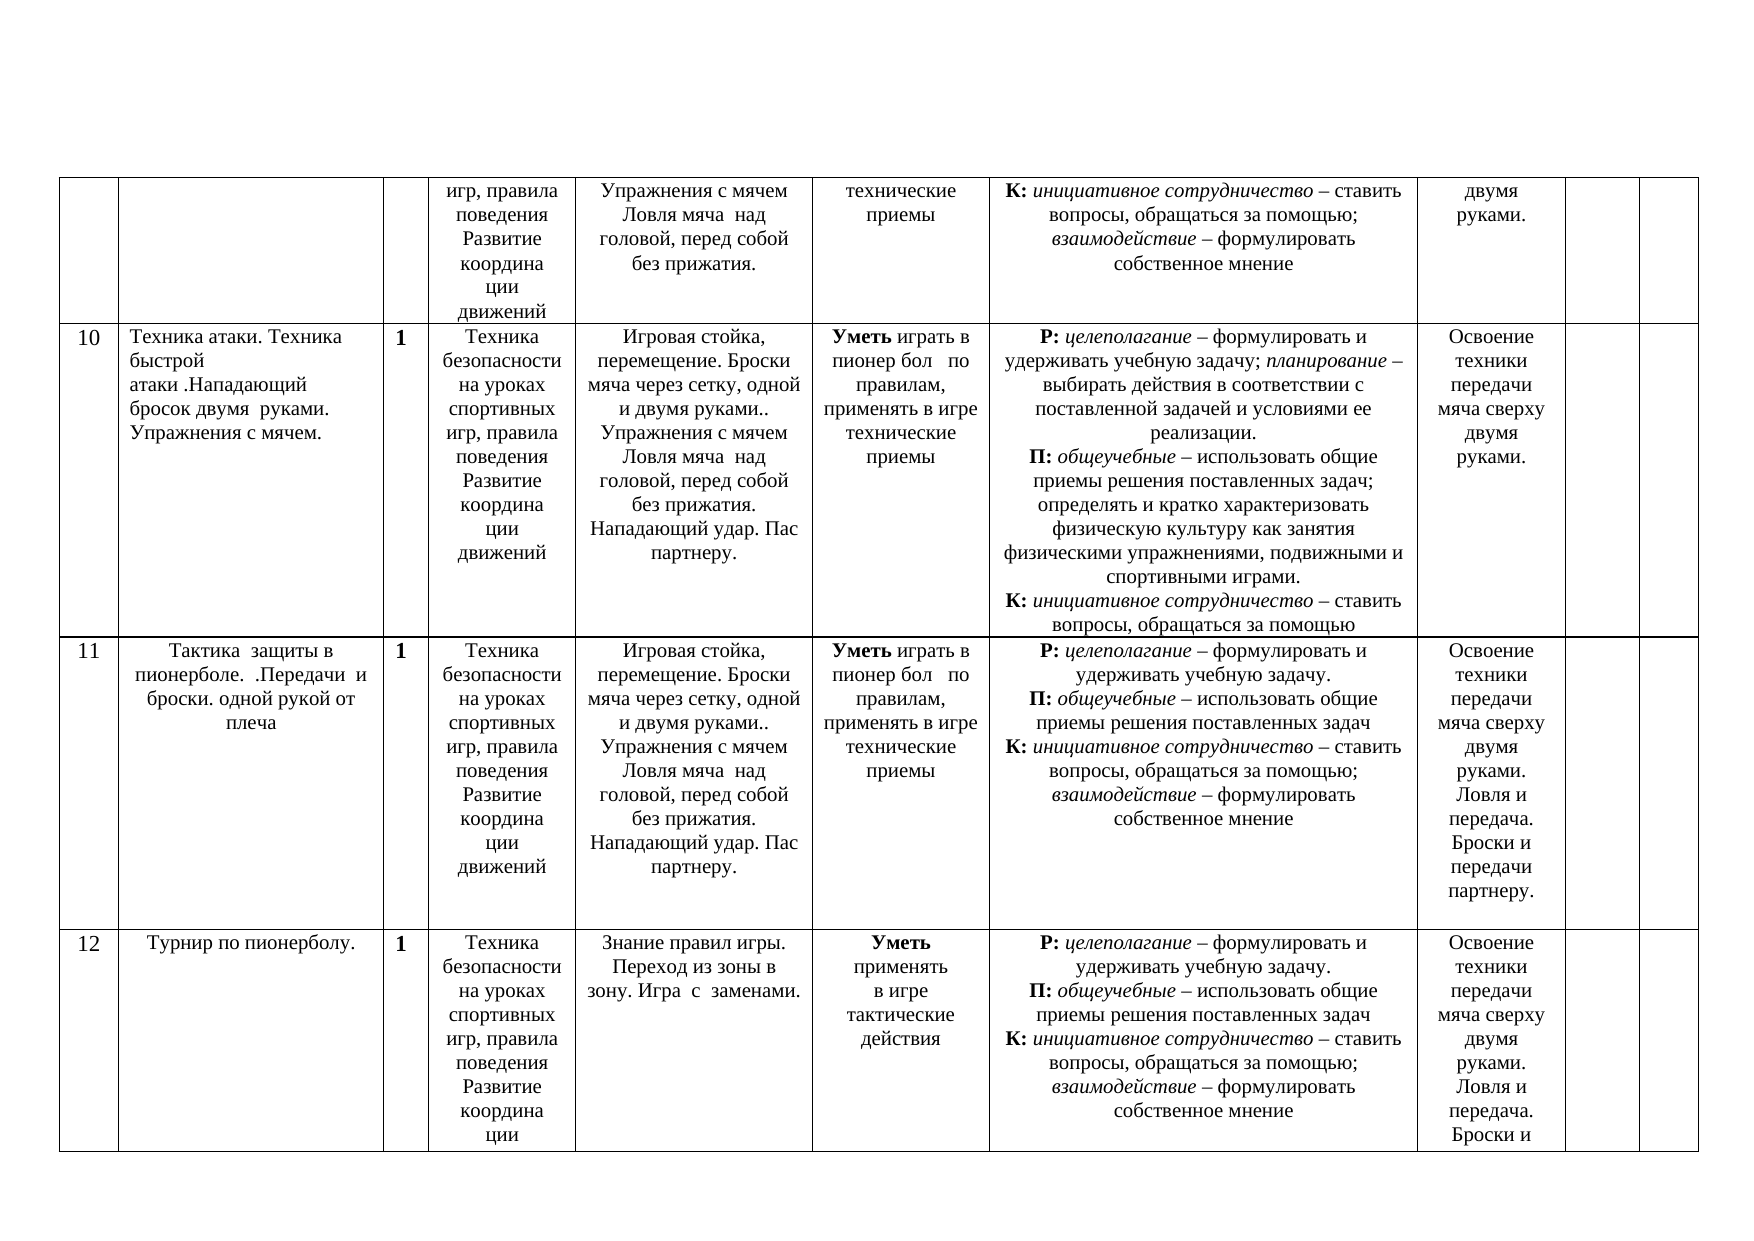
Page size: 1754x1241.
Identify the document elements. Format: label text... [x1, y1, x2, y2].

table_cell [1640, 324, 1698, 636]
table_cell [1640, 178, 1698, 323]
table_cell 1 [384, 324, 428, 636]
table_cell Игровая стойка, перемещение. Броски мяча через сетку, одной и двумя руками.. Упражнения с мячем Ловля мяча над головой, перед собой без прижатия. Нападающий удар. Пас партнеру. [576, 638, 812, 928]
table_cell [1566, 638, 1639, 928]
table_cell 1 [384, 930, 428, 1151]
table_cell 12 [60, 930, 118, 1151]
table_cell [576, 930, 812, 1151]
table_cell Уметь играть в пионер бол по правилам, применять в игре технические приемы [813, 638, 989, 928]
table_cell Освоение техники передачи мяча сверху двумя руками. Ловля и передача. Броски и передачи партнеру. [1418, 638, 1565, 928]
table_cell Техника безопасности на уроках спортивных игр, правила поведения Развитие координа ции движений [429, 324, 575, 636]
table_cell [1418, 930, 1565, 1151]
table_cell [429, 178, 575, 323]
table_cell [119, 930, 383, 1151]
table_cell Освоение техники передачи мяча сверху двумя руками. [1418, 324, 1565, 636]
table_cell 9 [60, 178, 118, 323]
table_cell Техника атаки. Техника быстрой атаки .Нападающий бросок двумя руками. Упражнения с мячем. [119, 324, 383, 636]
table_cell Техника безопасности на уроках спортивных игр, правила поведения Развитие координа ции движений [429, 638, 575, 928]
table_cell 1 [384, 638, 428, 928]
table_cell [119, 178, 383, 323]
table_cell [576, 178, 812, 323]
table_cell 11 [60, 638, 118, 928]
table_cell [1640, 638, 1698, 928]
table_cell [990, 930, 1417, 1151]
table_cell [813, 930, 989, 1151]
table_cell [813, 178, 989, 323]
table_cell [1566, 930, 1639, 1151]
table_cell [1640, 930, 1698, 1151]
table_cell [990, 178, 1417, 323]
table_cell Уметь играть в пионер бол по правилам, применять в игре технические приемы [813, 324, 989, 636]
table_cell 1 [384, 178, 428, 323]
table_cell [429, 930, 575, 1151]
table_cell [1418, 178, 1565, 323]
table_cell [1566, 324, 1639, 636]
table_cell Игровая стойка, перемещение. Броски мяча через сетку, одной и двумя руками.. Упражнения с мячем Ловля мяча над головой, перед собой без прижатия. Нападающий удар. Пас партнеру. [576, 324, 812, 636]
table_cell 10 [60, 324, 118, 636]
table_cell [1566, 178, 1639, 323]
table_cell Тактика защиты в пионерболе. .Передачи и броски. одной рукой от плеча [119, 638, 383, 928]
